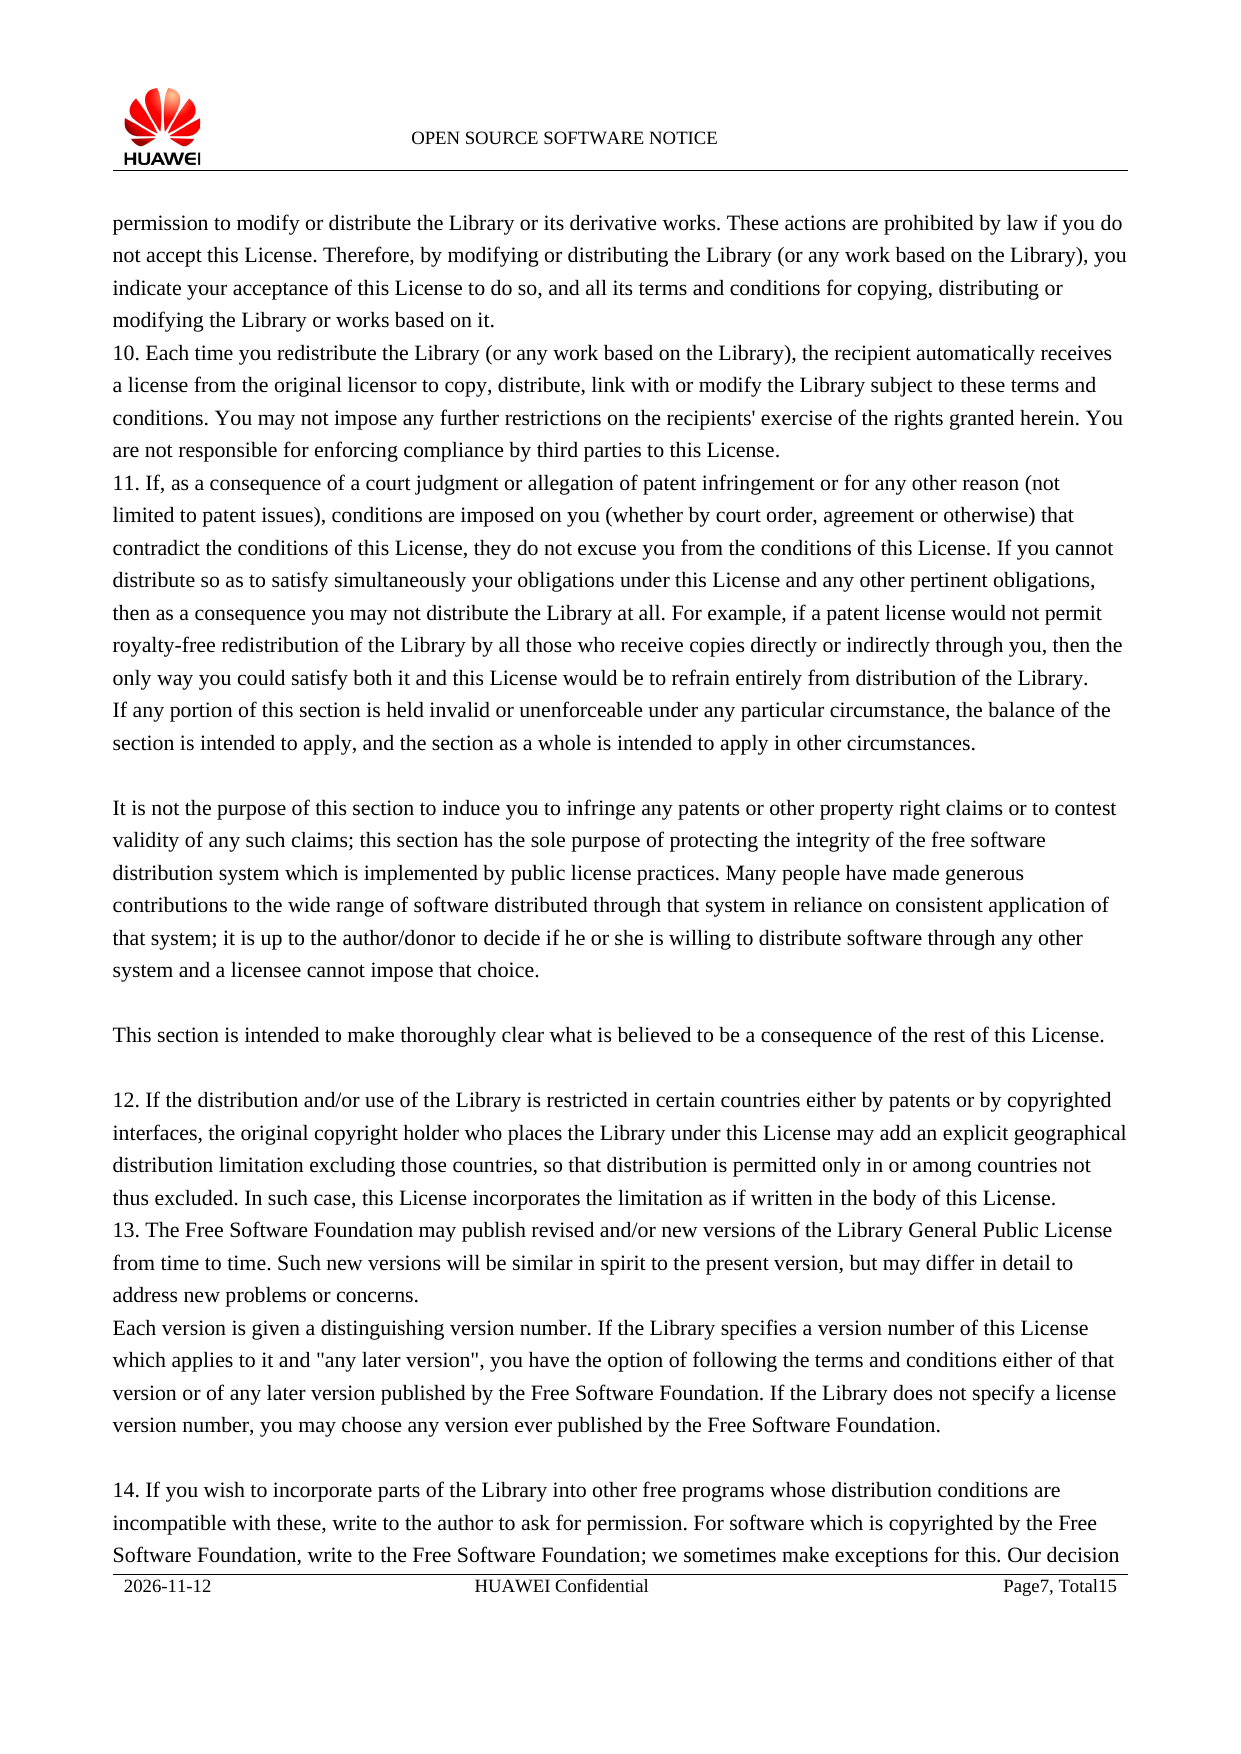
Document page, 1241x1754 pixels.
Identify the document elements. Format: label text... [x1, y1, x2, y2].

picture [124, 88, 201, 165]
